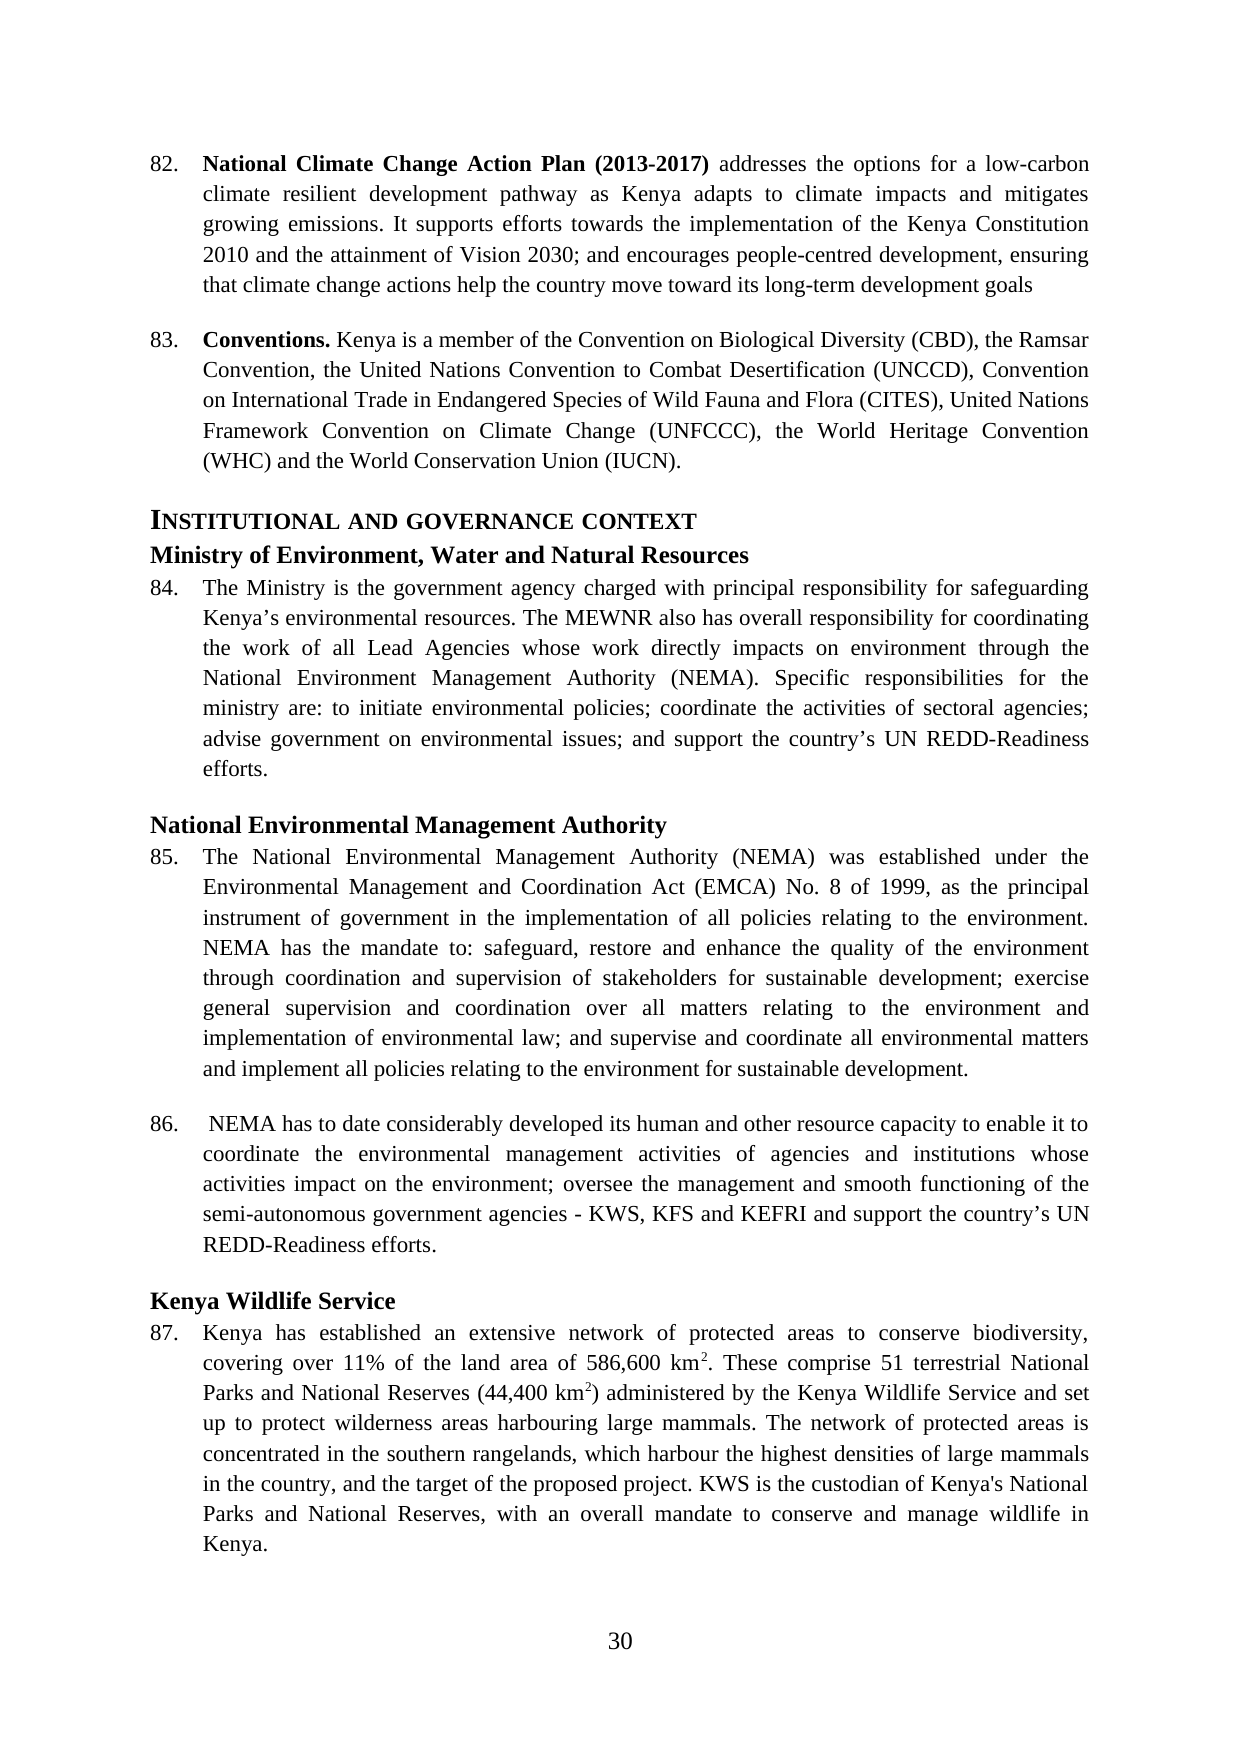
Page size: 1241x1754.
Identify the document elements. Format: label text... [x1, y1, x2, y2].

text The National Environmental Management Authority (NEMA) was established under the Environmental Management and Coordination Act (EMCA) No. 8 of 1999, as the principal instrument of government in the implementation of all policies relating to the environment. NEMA has the mandate to: safeguard, restore and enhance the quality of the environment through coordination and supervision of stakeholders for sustainable development; exercise general supervision and coordination over all matters relating to the environment and implementation of environmental law; and supervise and coordinate all environmental matters and implement all policies relating to the environment for sustainable development. [150, 843, 1090, 1081]
subtitle Ministry of Environment, Water and Natural Resources [150, 541, 1090, 569]
text NEMA has to date considerably developed its human and other resource capacity to enable it to coordinate the environmental management activities of agencies and institutions whose activities impact on the environment; oversee the management and smooth functioning of the semi-autonomous government agencies - KWS, KFS and KEFRI and support the country’s UN REDD-Readiness efforts. [150, 1110, 1090, 1257]
text Conventions. Kenya is a member of the Convention on Biological Diversity (CBD), the Ramsar Convention, the United Nations Convention to Combat Desertification (UNCCD), Convention on International Trade in Endangered Species of Wild Fauna and Flora (CITES), United Nations Framework Convention on Climate Change (UNFCCC), the World Heritage Convention (WHC) and the World Conservation Union (IUCN). [150, 326, 1090, 473]
subtitle Kenya Wildlife Service [150, 1286, 1090, 1314]
text National Climate Change Action Plan (2013-2017) addresses the options for a low-carbon climate resilient development pathway as Kenya adapts to climate impacts and mitigates growing emissions. It supports efforts towards the implementation of the Kenya Constitution 2010 and the attainment of Vision 2030; and encourages people-centred development, ensuring that climate change actions help the country move toward its long-term development goals [150, 150, 1090, 297]
subtitle Institutional and governance context [150, 502, 1090, 536]
text The Ministry is the government agency charged with principal responsibility for safeguarding Kenya’s environmental resources. The MEWNR also has overall responsibility for coordinating the work of all Lead Agencies whose work directly impacts on environment through the National Environment Management Authority (NEMA). Specific responsibilities for the ministry are: to initiate environmental policies; coordinate the activities of sectoral agencies; advise government on environmental issues; and support the country’s UN REDD-Readiness efforts. [150, 574, 1090, 781]
text Kenya has established an extensive network of protected areas to conserve biodiversity, covering over 11% of the land area of 586,600 km2. These comprise 51 terrestrial National Parks and National Reserves (44,400 km2) administered by the Kenya Wildlife Service and set up to protect wilderness areas harbouring large mammals. The network of protected areas is concentrated in the southern rangelands, which harbour the highest densities of large mammals in the country, and the target of the proposed project. KWS is the custodian of Kenya's National Parks and National Reserves, with an overall mandate to conserve and manage wildlife in Kenya. [150, 1319, 1090, 1557]
subtitle National Environmental Management Authority [150, 810, 1090, 839]
